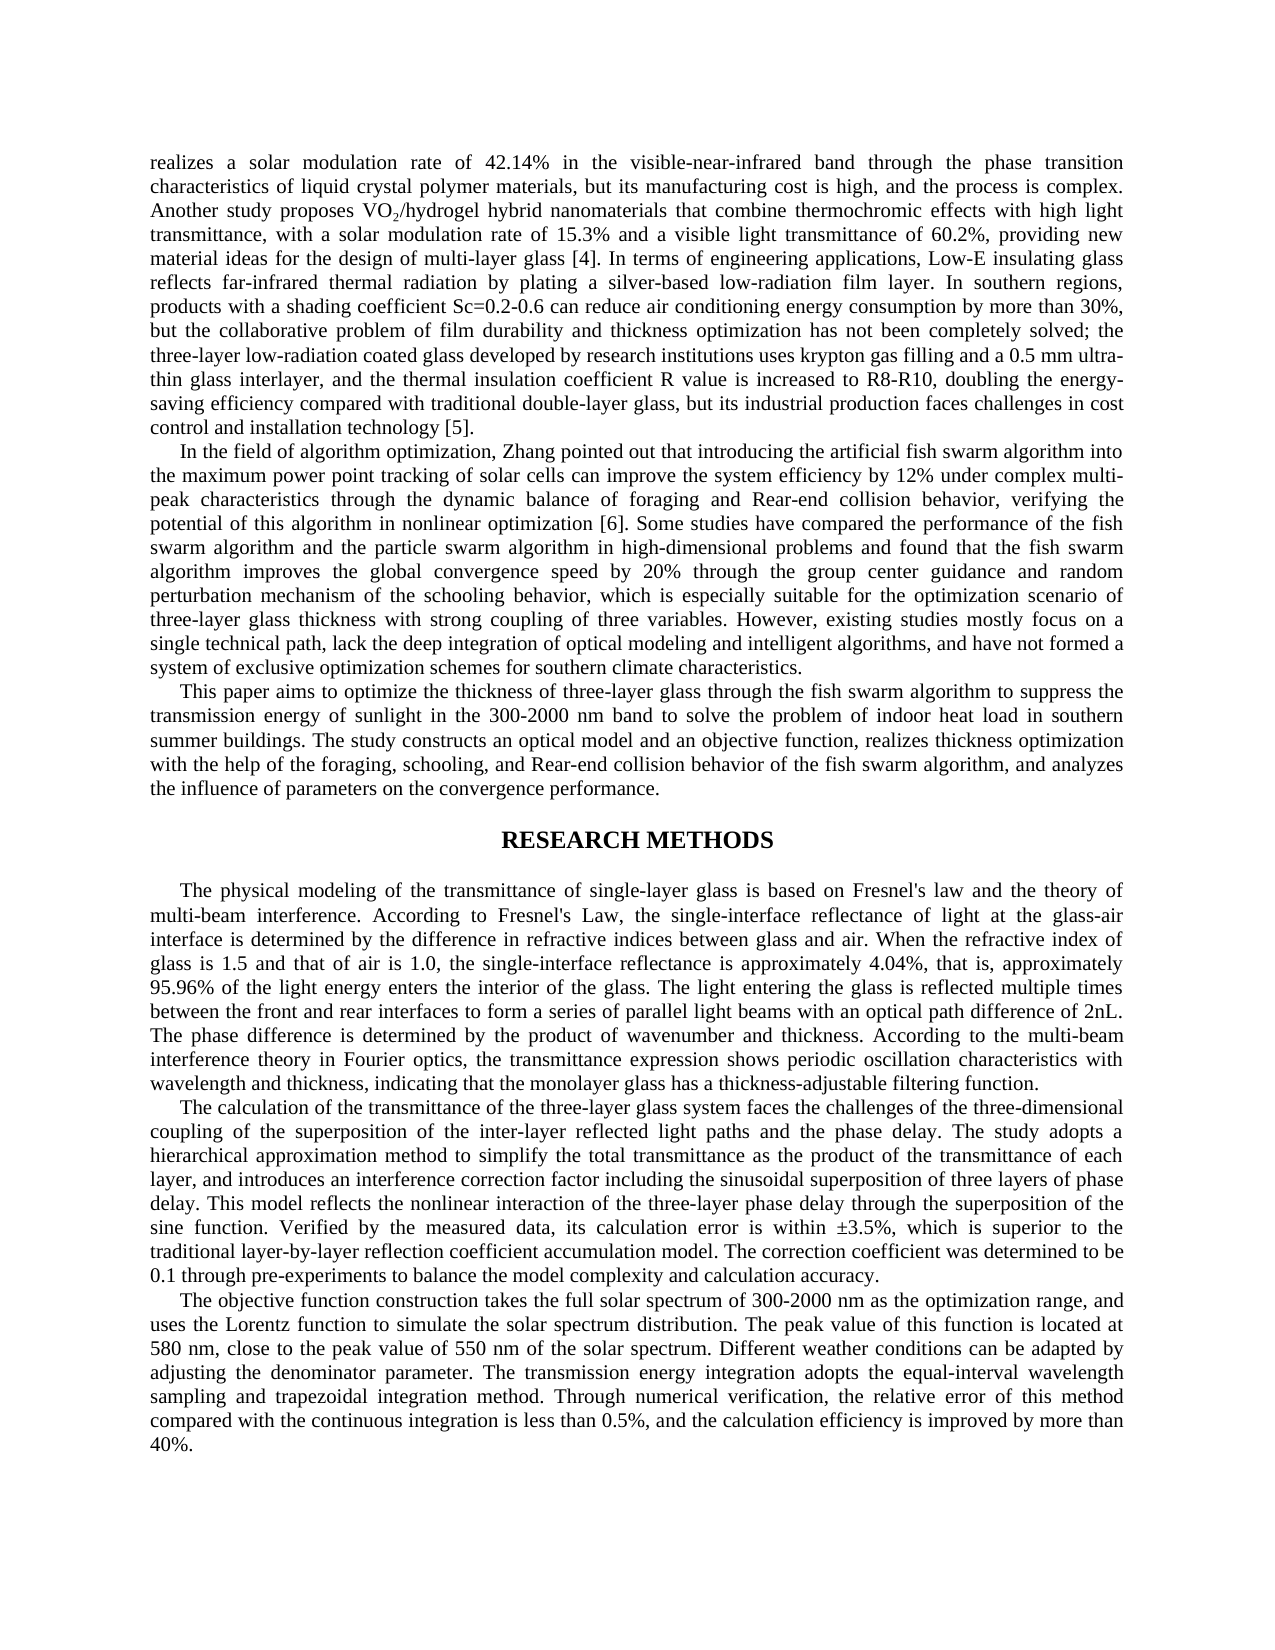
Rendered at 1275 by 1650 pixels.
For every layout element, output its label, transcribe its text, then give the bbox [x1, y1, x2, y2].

text The objective function construction takes the full solar spectrum of 300-2000 nm as the optimization range, and uses the Lorentz function to simulate the solar spectrum distribution. The peak value of this function is located at 580 nm, close to the peak value of 550 nm of the solar spectrum. Different weather conditions can be adapted by adjusting the denominator parameter. The transmission energy integration adopts the equal-interval wavelength sampling and trapezoidal integration method. Through numerical verification, the relative error of this method compared with the continuous integration is less than 0.5%, and the calculation efficiency is improved by more than 40%. [150, 1287, 1125, 1456]
text In the field of algorithm optimization, Zhang pointed out that introducing the artificial fish swarm algorithm into the maximum power point tracking of solar cells can improve the system efficiency by 12% under complex multi-peak characteristics through the dynamic balance of foraging and Rear-end collision behavior, verifying the potential of this algorithm in nonlinear optimization [6]. Some studies have compared the performance of the fish swarm algorithm and the particle swarm algorithm in high-dimensional problems and found that the fish swarm algorithm improves the global convergence speed by 20% through the group center guidance and random perturbation mechanism of the schooling behavior, which is especially suitable for the optimization scenario of three-layer glass thickness with strong coupling of three variables. However, existing studies mostly focus on a single technical path, lack the deep integration of optical modeling and intelligent algorithms, and have not formed a system of exclusive optimization schemes for southern climate characteristics. [150, 439, 1125, 679]
text This paper aims to optimize the thickness of three-layer glass through the fish swarm algorithm to suppress the transmission energy of sunlight in the 300-2000 nm band to solve the problem of indoor heat load in southern summer buildings. The study constructs an optical model and an objective function, realizes thickness optimization with the help of the foraging, schooling, and Rear-end collision behavior of the fish swarm algorithm, and analyzes the influence of parameters on the convergence performance. [150, 679, 1125, 800]
text The physical modeling of the transmittance of single-layer glass is based on Fresnel's law and the theory of multi-beam interference. According to Fresnel's Law, the single-interface reflectance of light at the glass-air interface is determined by the difference in refractive indices between glass and air. When the refractive index of glass is 1.5 and that of air is 1.0, the single-interface reflectance is approximately 4.04%, that is, approximately 95.96% of the light energy enters the interior of the glass. The light entering the glass is reflected multiple times between the front and rear interfaces to form a series of parallel light beams with an optical path difference of 2nL. The phase difference is determined by the product of wavenumber and thickness. According to the multi-beam interference theory in Fourier optics, the transmittance expression shows periodic oscillation characteristics with wavelength and thickness, indicating that the monolayer glass has a thickness-adjustable filtering function. [150, 878, 1125, 1095]
text The calculation of the transmittance of the three-layer glass system faces the challenges of the three-dimensional coupling of the superposition of the inter-layer reflected light paths and the phase delay. The study adopts a hierarchical approximation method to simplify the total transmittance as the product of the transmittance of each layer, and introduces an interference correction factor including the sinusoidal superposition of three layers of phase delay. This model reflects the nonlinear interaction of the three-layer phase delay through the superposition of the sine function. Verified by the measured data, its calculation error is within ±3.5%, which is superior to the traditional layer-by-layer reflection coefficient accumulation model. The correction coefficient was determined to be 0.1 through pre-experiments to balance the model complexity and calculation accuracy. [150, 1095, 1125, 1287]
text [150, 150, 1125, 439]
subtitle Research Methods [150, 825, 1125, 853]
